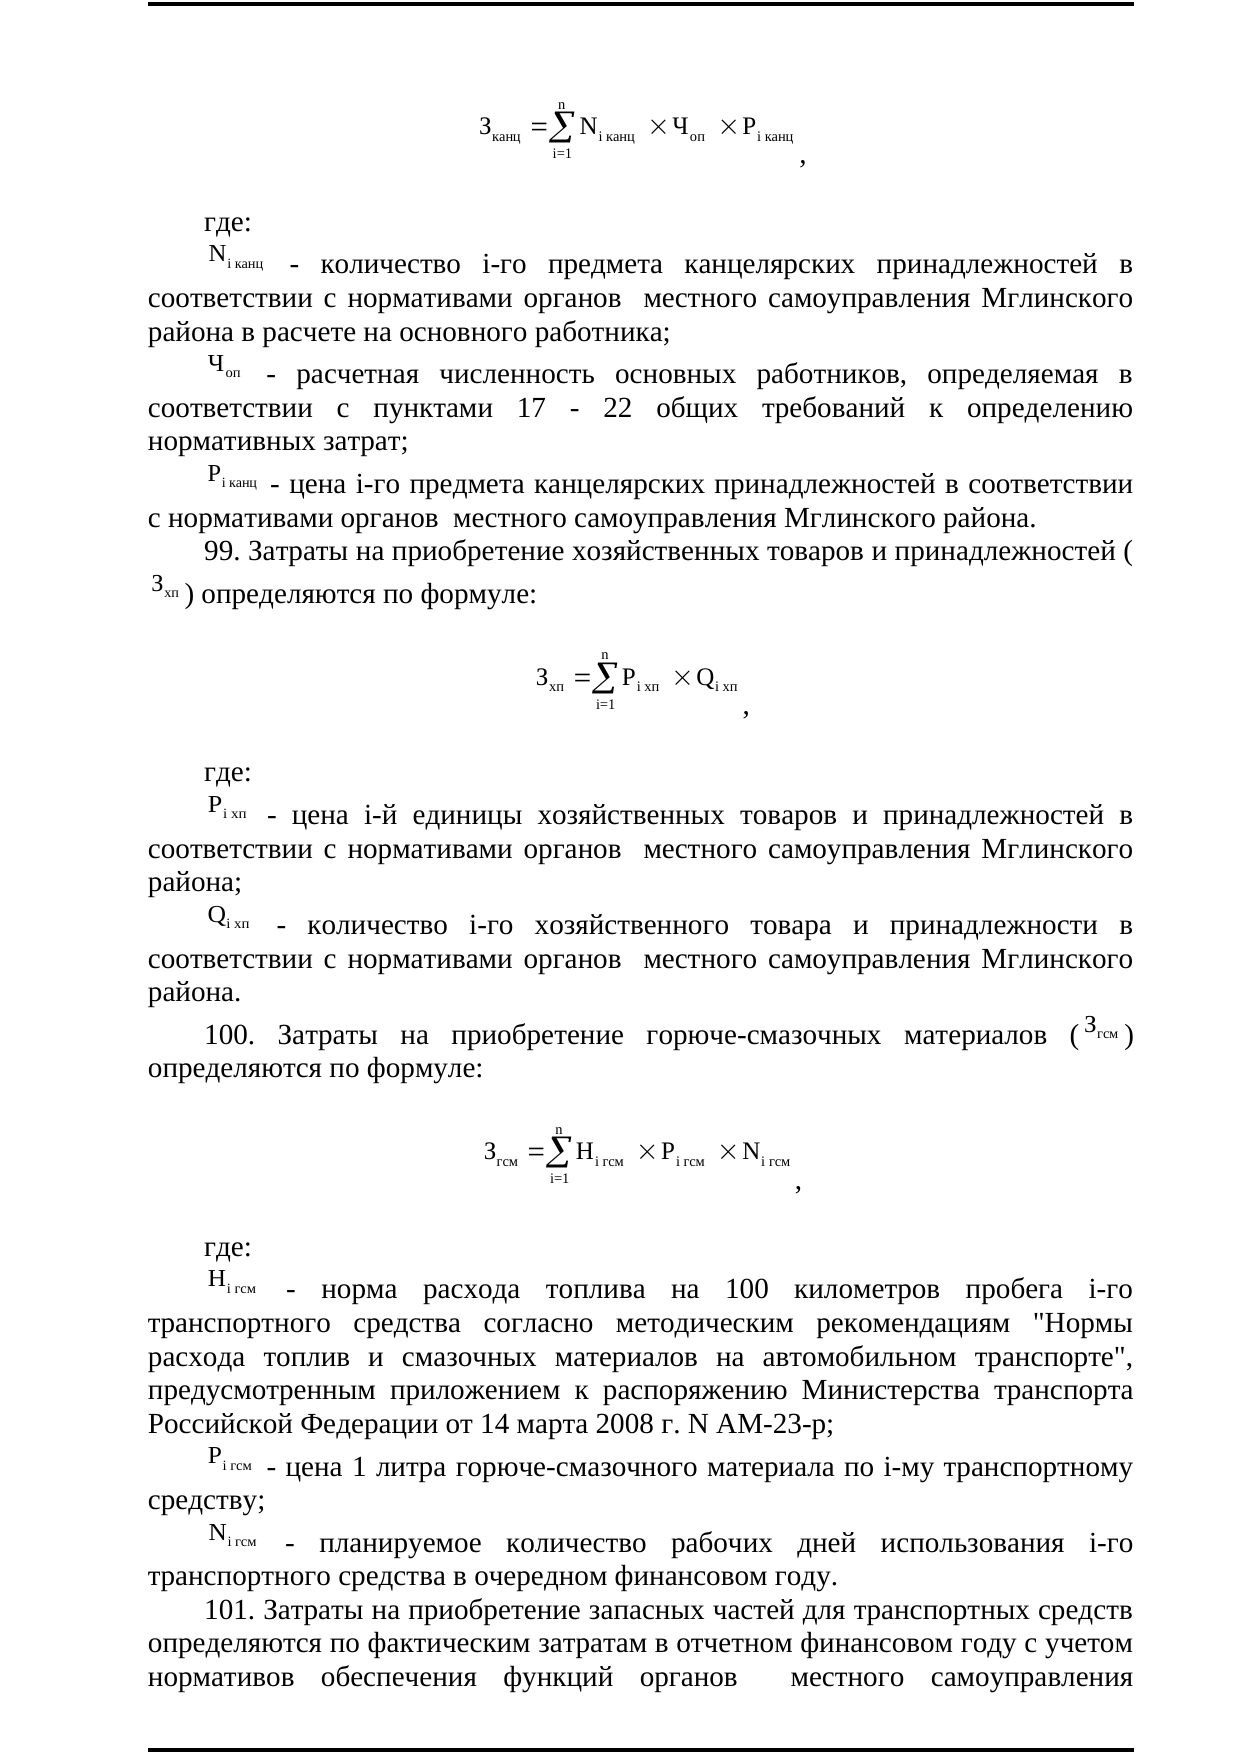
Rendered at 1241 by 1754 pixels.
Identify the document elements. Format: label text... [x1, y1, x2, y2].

text 100. Затраты на приобретение горюче-смазочных материалов () определяются по формуле: [148, 1008, 1134, 1084]
text где: [148, 204, 1134, 237]
text - норма расхода топлива на 100 километров пробега i-го транспортного средства согласно методическим рекомендациям "Нормы расхода топлив и смазочных материалов на автомобильном транспорте", предусмотренным приложением к распоряжению Министерства транспорта Российской Федерации от 14 марта 2008 г. N АМ-23-р; [148, 1262, 1134, 1439]
text - цена 1 литра горюче-смазочного материала по i-му транспортному средству; [148, 1439, 1134, 1516]
text - цена i-го предмета канцелярских принадлежностей в соответствии с нормативами органов местного самоуправления Мглинского района. [148, 457, 1134, 533]
text - расчетная численность основных работников, определяемая в соответствии с пунктами 17 - 22 общих требований к определению нормативных затрат; [148, 347, 1134, 457]
text 99. Затраты на приобретение хозяйственных товаров и принадлежностей () определяются по формуле: [148, 533, 1134, 610]
text - количество i-го хозяйственного товара и принадлежности в соответствии с нормативами органов местного самоуправления Мглинского района. [148, 898, 1134, 1008]
text - цена i-й единицы хозяйственных товаров и принадлежностей в соответствии с нормативами органов местного самоуправления Мглинского района; [148, 788, 1134, 898]
text - планируемое количество рабочих дней использования i-го транспортного средства в очередном финансовом году. [148, 1516, 1134, 1592]
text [148, 1592, 1134, 1693]
text где: [148, 754, 1134, 788]
text где: [148, 1229, 1134, 1262]
text , [148, 93, 1134, 170]
text , [148, 1118, 1134, 1195]
text , [148, 643, 1134, 721]
text - количество i-го предмета канцелярских принадлежностей в соответствии с нормативами органов местного самоуправления Мглинского района в расчете на основного работника; [148, 237, 1134, 347]
